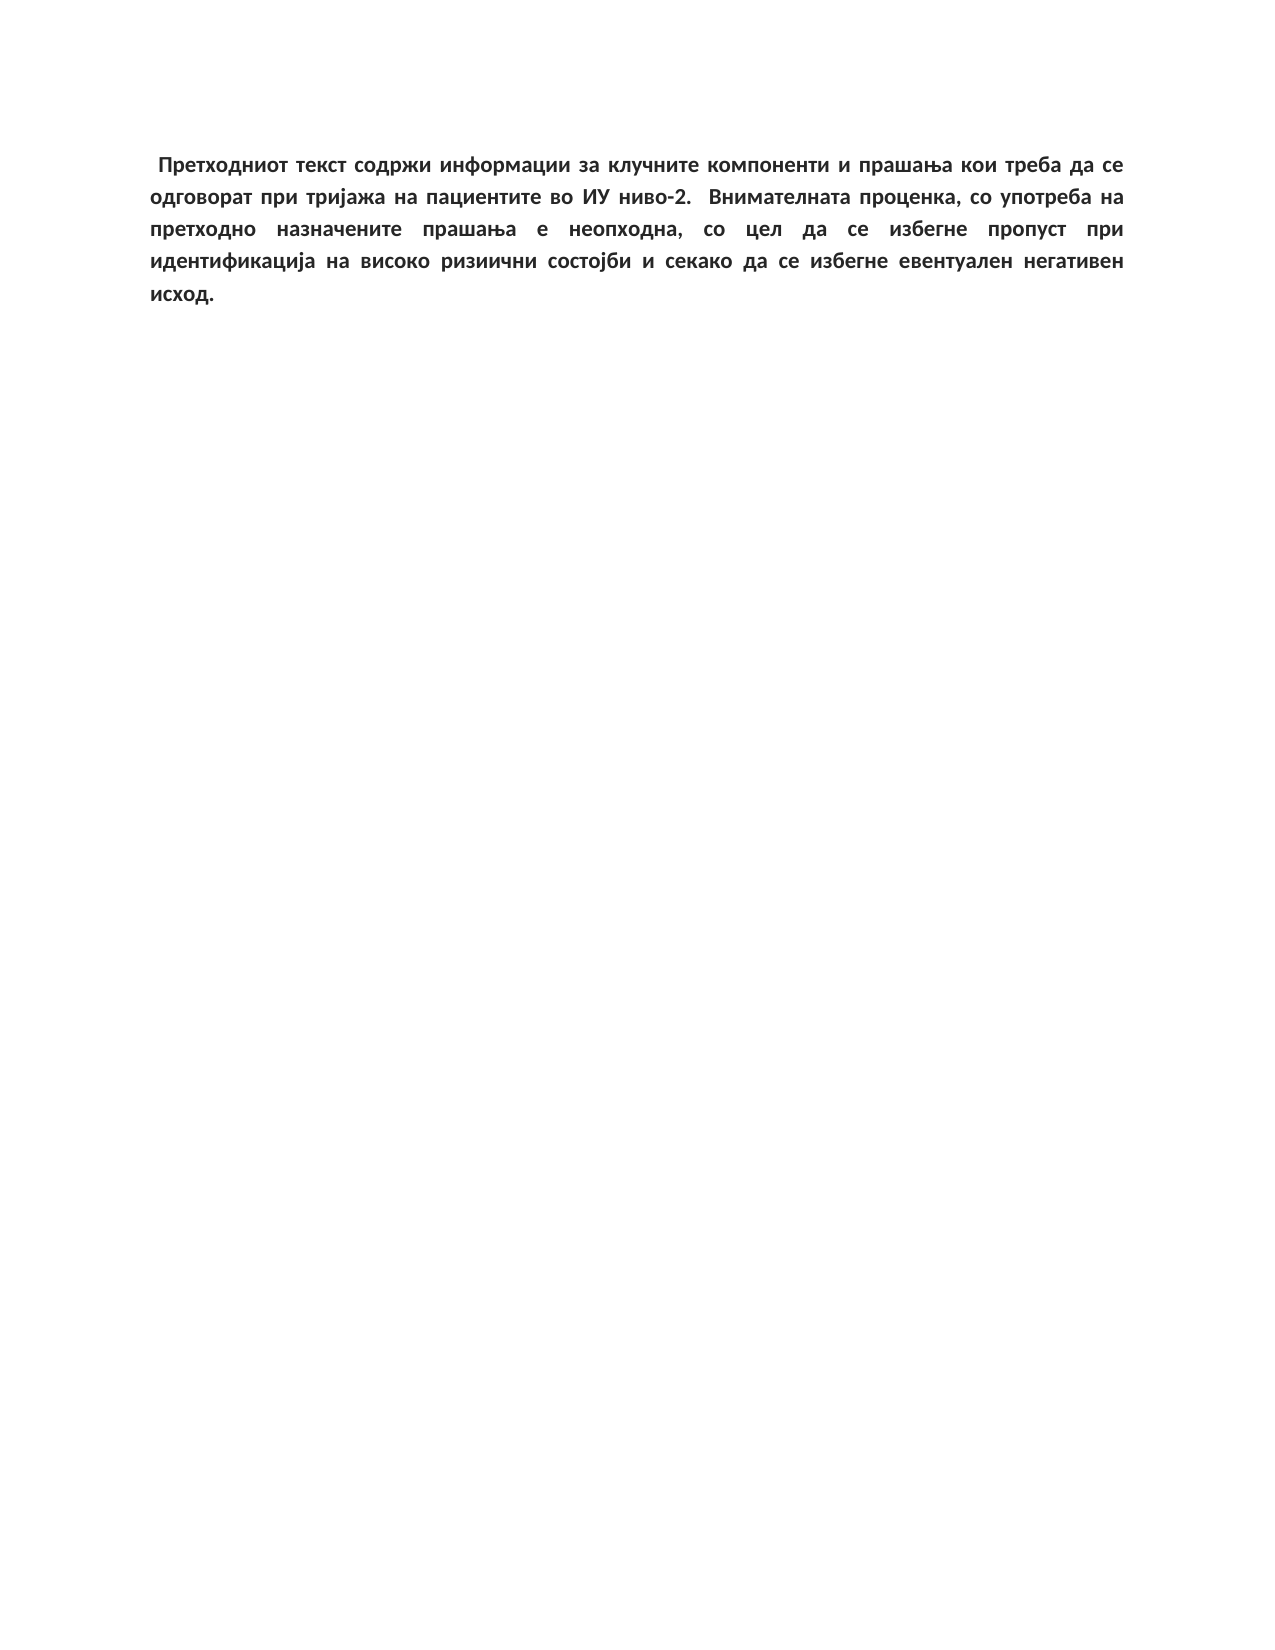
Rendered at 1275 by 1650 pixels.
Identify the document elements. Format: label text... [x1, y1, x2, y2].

text Претходниот текст содржи информации за клучните компоненти и прашања кои треба да се одговорат при тријажа на пациентите во ИУ ниво-2. Внимателната проценка, со употреба на претходно назначените прашања е неопходна, со цел да се избегне пропуст при идентификација на високо ризиични состојби и секако да се избегне евентуален негативен исход. [150, 150, 1125, 307]
